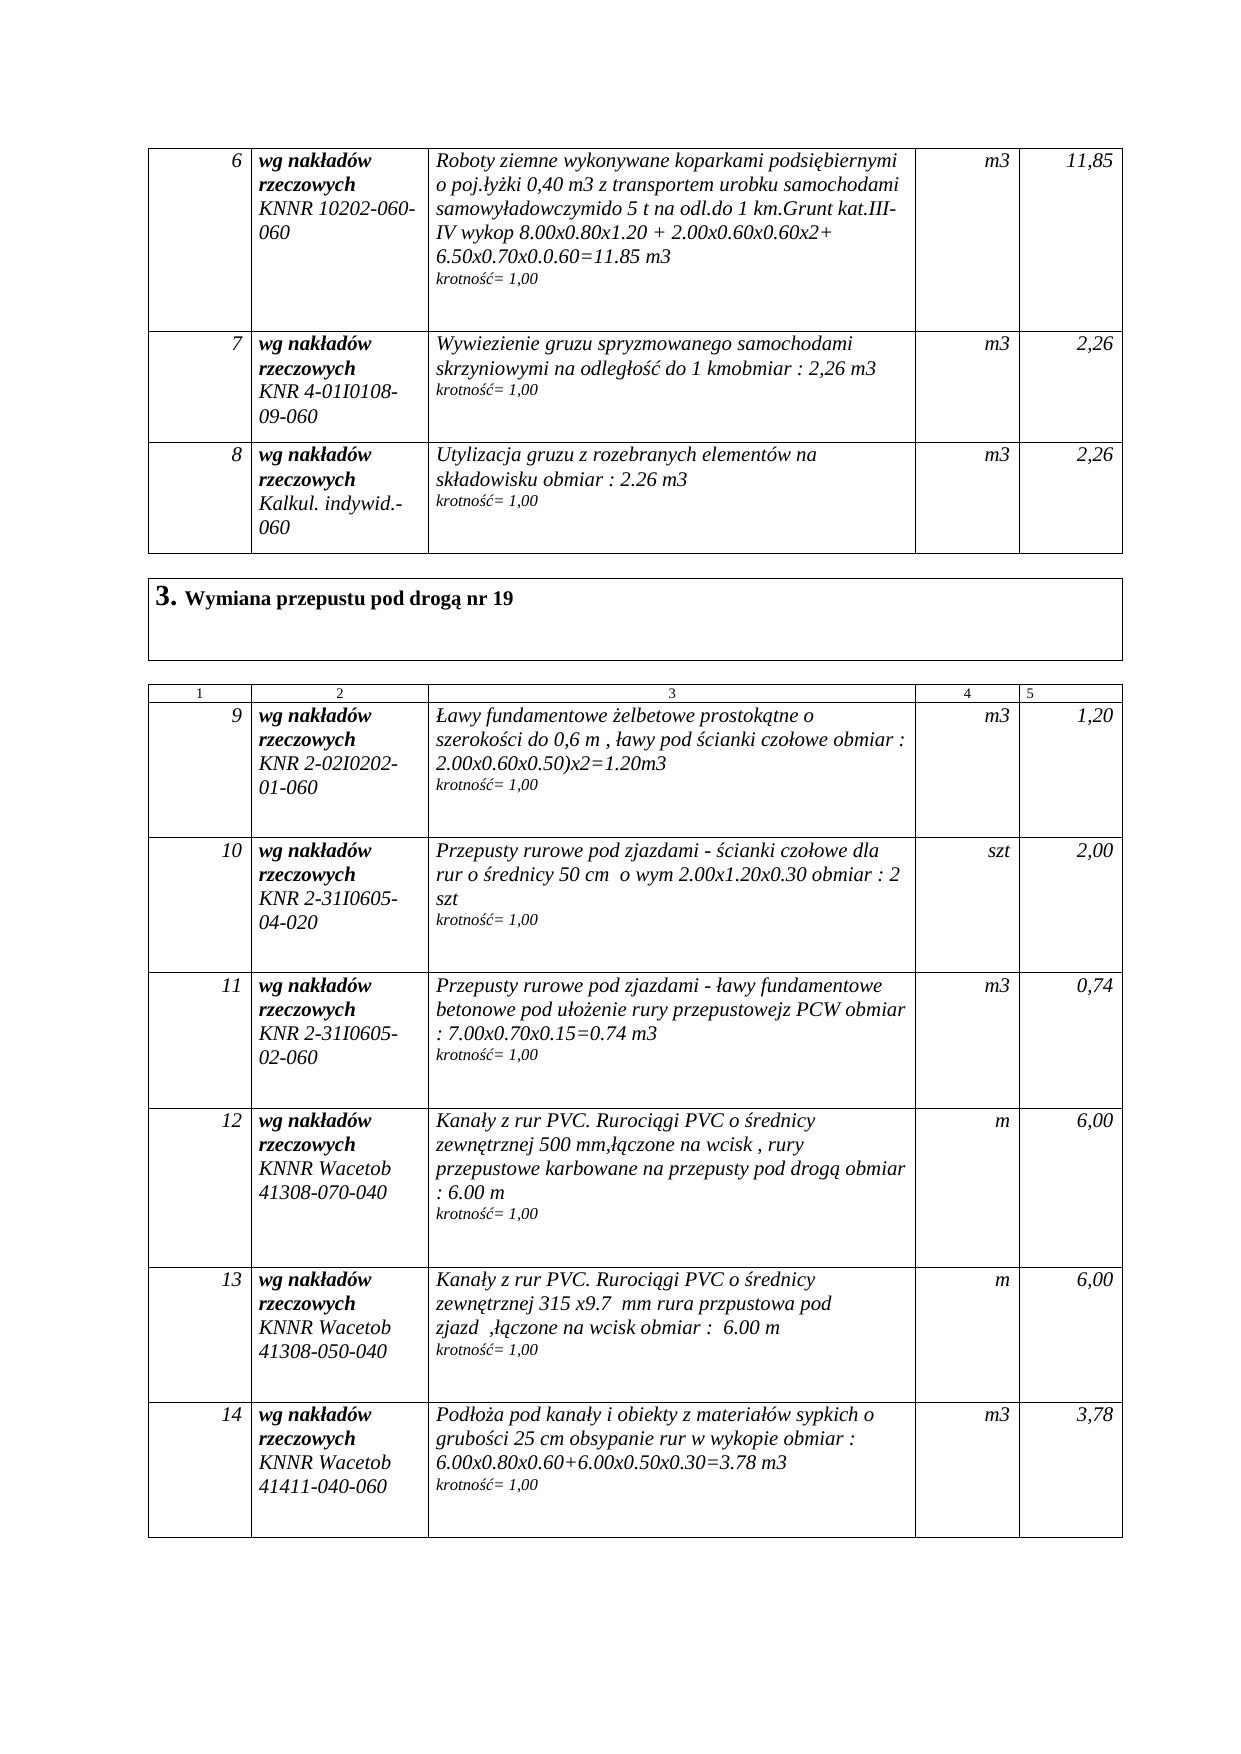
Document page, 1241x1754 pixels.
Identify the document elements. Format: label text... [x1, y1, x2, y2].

table_cell 14 [149, 1403, 251, 1537]
table_cell 10 [149, 838, 251, 972]
table_cell m3 [916, 973, 1019, 1107]
table_cell Utylizacja gruzu z rozebranych elementów na składowisku obmiar : 2.26 m3 krotność= 1,00 [429, 443, 915, 553]
table_cell 2,26 [1020, 443, 1122, 553]
table_header 9 [149, 703, 251, 837]
table_cell wg nakładów rzeczowych KNR 2-31I0605-02-060 [252, 973, 428, 1107]
table_cell wg nakładów rzeczowych KNNR Wacetob 41308-070-040 [252, 1109, 428, 1267]
table_cell Kanały z rur PVC. Rurociągi PVC o średnicy zewnętrznej 315 x9.7 mm rura przpustowa pod zjazd ,łączone na wcisk obmiar : 6.00 m krotność= 1,00 [429, 1268, 915, 1402]
table_cell 11 [149, 973, 251, 1107]
table_cell m [916, 1268, 1019, 1402]
table_cell 8 [149, 443, 251, 553]
table_cell Kanały z rur PVC. Rurociągi PVC o średnicy zewnętrznej 500 mm,łączone na wcisk , rury przepustowe karbowane na przepusty pod drogą obmiar : 6.00 m krotność= 1,00 [429, 1109, 915, 1267]
table_header 3 [429, 685, 915, 702]
table_header wg nakładów rzeczowych KNR 2-02I0202-01-060 [252, 703, 428, 837]
table_header 4 [916, 685, 1019, 702]
table_cell m3 [916, 443, 1019, 553]
table_cell m3 [916, 149, 1019, 331]
table_cell m3 [916, 332, 1019, 442]
table_cell 3,78 [1020, 1403, 1122, 1537]
table_header 2 [252, 685, 428, 702]
table_header m3 [916, 703, 1019, 837]
table_cell wg nakładów rzeczowych KNR 2-31I0605-04-020 [252, 838, 428, 972]
table_cell 0,74 [1020, 973, 1122, 1107]
table_cell Roboty ziemne wykonywane koparkami podsiębiernymi o poj.łyżki 0,40 m3 z transportem urobku samochodami samowyładowczymido 5 t na odl.do 1 km.Grunt kat.III-IV wykop 8.00x0.80x1.20 + 2.00x0.60x0.60x2+ 6.50x0.70x0.0.60=11.85 m3 krotność= 1,00 [429, 149, 915, 331]
table_header 5 [1020, 685, 1122, 702]
table_cell wg nakładów rzeczowych KNNR Wacetob 41411-040-060 [252, 1403, 428, 1537]
table_cell 13 [149, 1268, 251, 1402]
table_cell szt [916, 838, 1019, 972]
table_header Ławy fundamentowe żelbetowe prostokątne o szerokości do 0,6 m , ławy pod ścianki czołowe obmiar : 2.00x0.60x0.50)x2=1.20m3 krotność= 1,00 [429, 703, 915, 837]
table_cell 6,00 [1020, 1268, 1122, 1402]
table_cell 6,00 [1020, 1109, 1122, 1267]
table_cell Przepusty rurowe pod zjazdami - ławy fundamentowe betonowe pod ułożenie rury przepustowejz PCW obmiar : 7.00x0.70x0.15=0.74 m3 krotność= 1,00 [429, 973, 915, 1107]
table_header 3. Wymiana przepustu pod drogą nr 19 [149, 579, 1122, 660]
table_cell Przepusty rurowe pod zjazdami - ścianki czołowe dla rur o średnicy 50 cm o wym 2.00x1.20x0.30 obmiar : 2 szt krotność= 1,00 [429, 838, 915, 972]
table_cell 7 [149, 332, 251, 442]
table_cell wg nakładów rzeczowych KNNR 10202-060-060 [252, 149, 428, 331]
table_cell 12 [149, 1109, 251, 1267]
table_cell Wywiezienie gruzu spryzmowanego samochodami skrzyniowymi na odległość do 1 kmobmiar : 2,26 m3 krotność= 1,00 [429, 332, 915, 442]
table_cell m3 [916, 1403, 1019, 1537]
table_header 1,20 [1020, 703, 1122, 837]
table_header 1 [149, 685, 251, 702]
table_cell 2,26 [1020, 332, 1122, 442]
table_cell Podłoża pod kanały i obiekty z materiałów sypkich o grubości 25 cm obsypanie rur w wykopie obmiar : 6.00x0.80x0.60+6.00x0.50x0.30=3.78 m3 krotność= 1,00 [429, 1403, 915, 1537]
table_cell 2,00 [1020, 838, 1122, 972]
table_cell wg nakładów rzeczowych KNNR Wacetob 41308-050-040 [252, 1268, 428, 1402]
table_cell 11,85 [1020, 149, 1122, 331]
table_cell wg nakładów rzeczowych KNR 4-01I0108-09-060 [252, 332, 428, 442]
table_cell wg nakładów rzeczowych Kalkul. indywid.-060 [252, 443, 428, 553]
table_cell m [916, 1109, 1019, 1267]
table_cell 6 [149, 149, 251, 331]
